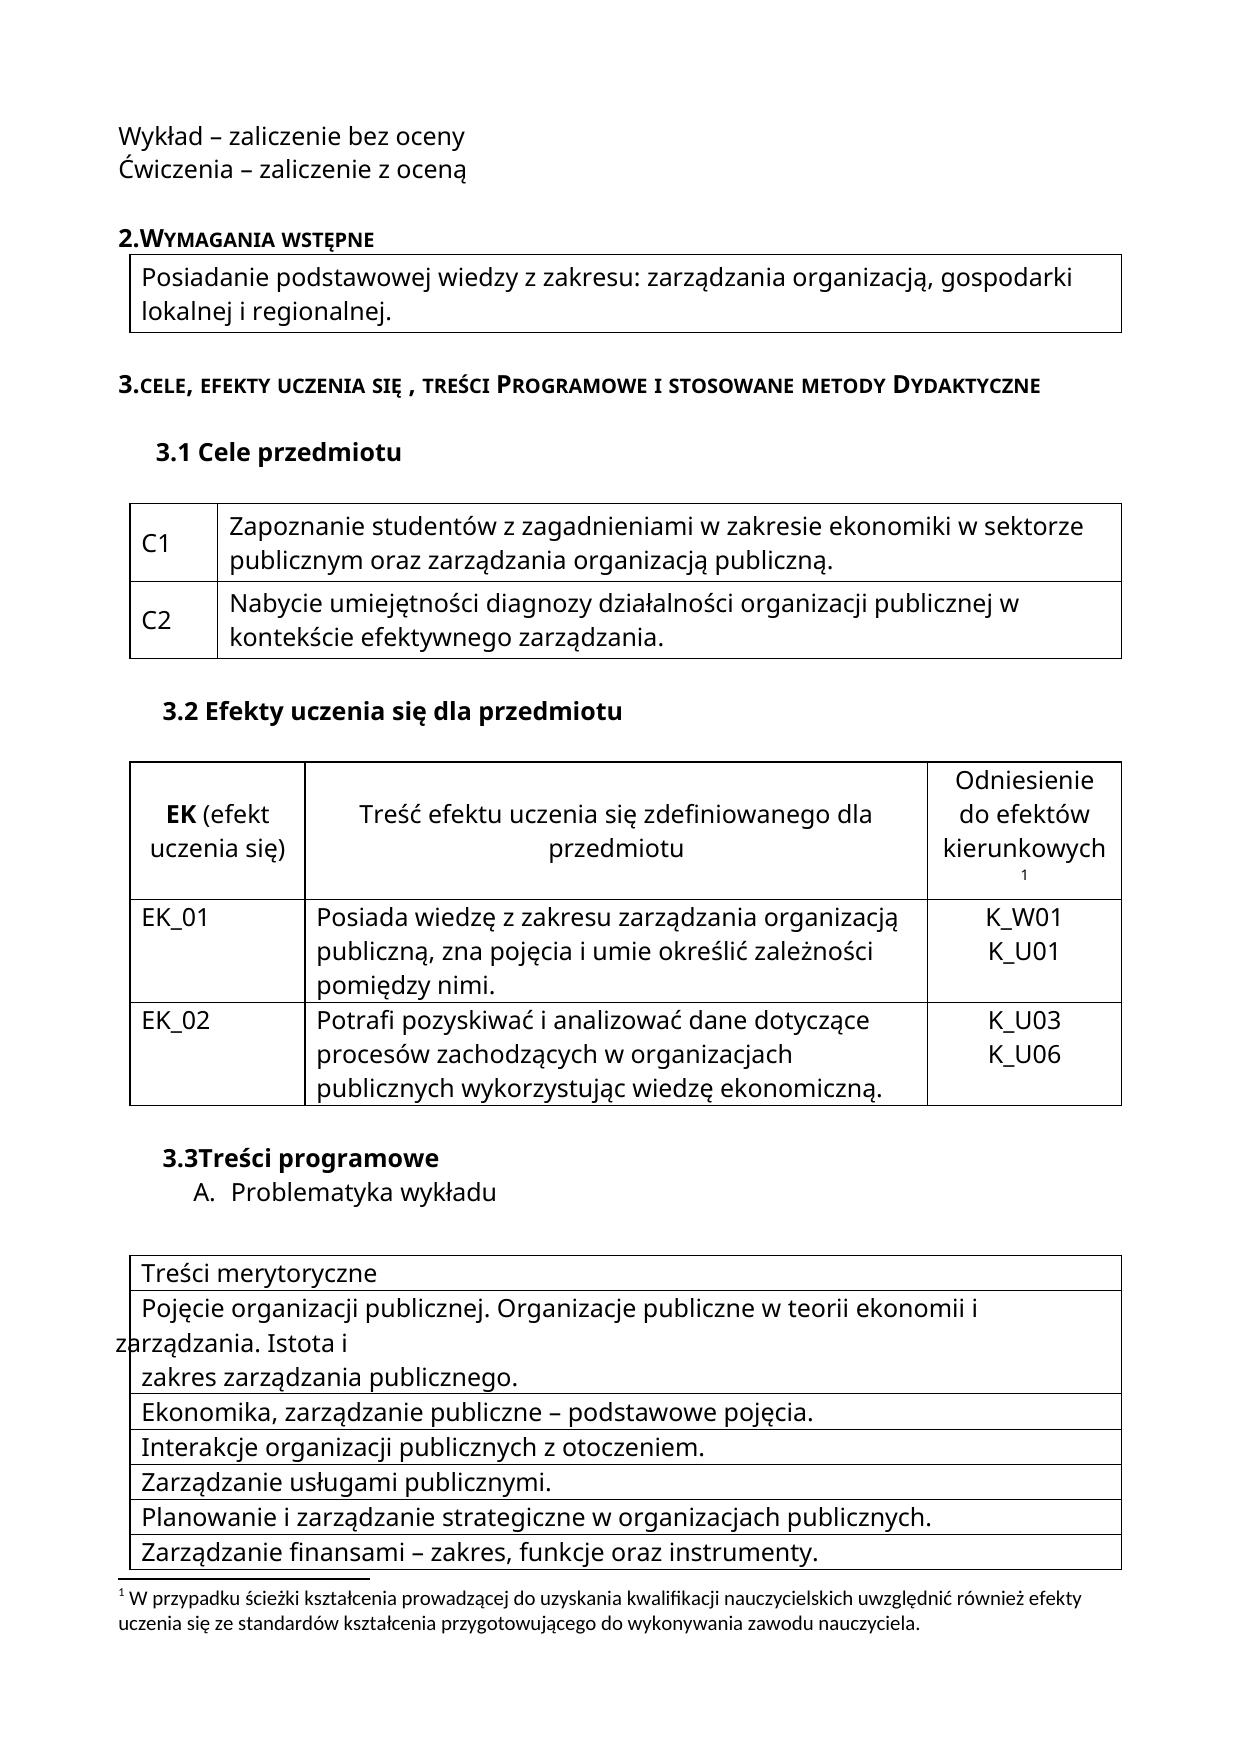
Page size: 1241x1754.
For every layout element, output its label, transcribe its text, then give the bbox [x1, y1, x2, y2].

table_header EK (efekt uczenia się) [131, 763, 304, 899]
table_cell C2 [131, 582, 217, 658]
table_cell Pojęcie organizacji publicznej. Organizacje publiczne w teorii ekonomii i zarządzania. Istota i zakres zarządzania publicznego. [131, 1291, 1121, 1393]
table_cell EK_02 [131, 1003, 304, 1105]
table_header C1 [131, 504, 217, 581]
list 3.3Treści programowe [162, 1140, 1122, 1174]
table_header Posiadanie podstawowej wiedzy z zakresu: zarządzania organizacją, gospodarki lokalnej i regionalnej. [131, 255, 1121, 332]
table_header Treść efektu uczenia się zdefiniowanego dla przedmiotu [306, 763, 927, 899]
table_cell K_W01 K_U01 [928, 900, 1121, 1002]
text Wykład – zaliczenie bez oceny [118, 118, 1122, 152]
list Problematyka wykładu [193, 1174, 1122, 1208]
table_header Odniesienie do efektów kierunkowych [928, 763, 1121, 899]
text 2.Wymagania wstępne [118, 220, 1122, 254]
text Ćwiczenia – zaliczenie z oceną [118, 152, 1122, 186]
text 3.2 Efekty uczenia się dla przedmiotu [162, 693, 1122, 727]
table_header Zapoznanie studentów z zagadnieniami w zakresie ekonomiki w sektorze publicznym oraz zarządzania organizacją publiczną. [218, 504, 1121, 581]
table_cell Interakcje organizacji publicznych z otoczeniem. [131, 1430, 1121, 1463]
table_cell Planowanie i zarządzanie strategiczne w organizacjach publicznych. [131, 1500, 1121, 1534]
table_cell Nabycie umiejętności diagnozy działalności organizacji publicznej w kontekście efektywnego zarządzania. [218, 582, 1121, 658]
table_cell K_U03 K_U06 [928, 1003, 1121, 1105]
table_cell Zarządzanie usługami publicznymi. [131, 1465, 1121, 1499]
table_cell Posiada wiedzę z zakresu zarządzania organizacją publiczną, zna pojęcia i umie określić zależności pomiędzy nimi. [306, 900, 927, 1002]
text 3.1 Cele przedmiotu [156, 435, 1122, 469]
text 3.cele, efekty uczenia się , treści Programowe i stosowane metody Dydaktyczne [118, 367, 1122, 401]
table_cell EK_01 [131, 900, 304, 1002]
table_cell Zarządzanie finansami – zakres, funkcje oraz instrumenty. [131, 1535, 1121, 1569]
table_cell Ekonomika, zarządzanie publiczne – podstawowe pojęcia. [131, 1394, 1121, 1428]
table_header Treści merytoryczne [131, 1256, 1121, 1290]
table_cell Potrafi pozyskiwać i analizować dane dotyczące procesów zachodzących w organizacjach publicznych wykorzystując wiedzę ekonomiczną. [306, 1003, 927, 1105]
